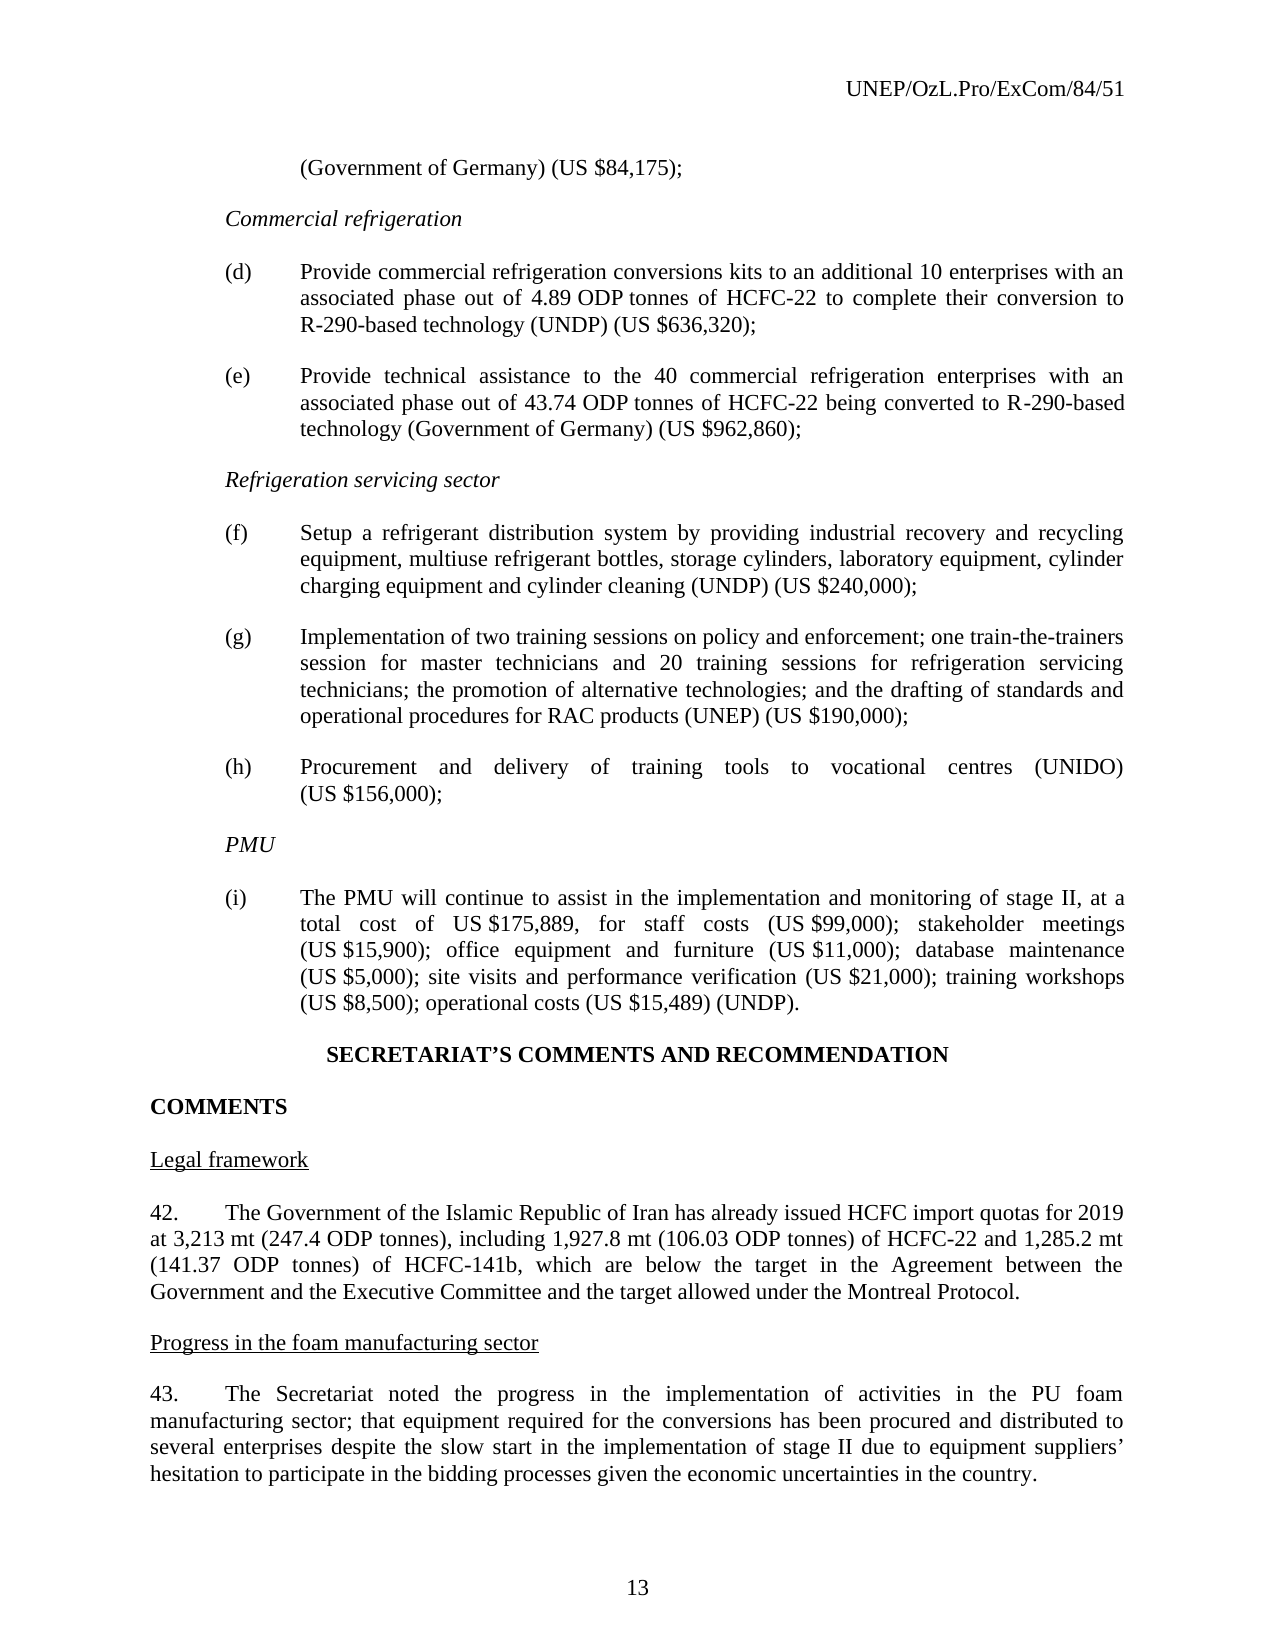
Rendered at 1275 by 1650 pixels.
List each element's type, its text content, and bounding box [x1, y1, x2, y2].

subtitle Provide commercial refrigeration conversions kits to an additional 10 enterprises with an associated phase out of 4.89 ODP tonnes of HCFC-22 to complete their conversion to R-290-based technology (UNDP) (US $636,320); [225, 258, 1125, 337]
text Commercial refrigeration [225, 205, 1125, 232]
text Refrigeration servicing sector [225, 466, 1125, 493]
text Legal framework [150, 1146, 1125, 1172]
subtitle Procurement and delivery of training tools to vocational centres (UNIDO) (US $156,000); [225, 753, 1125, 806]
subtitle The Secretariat noted the progress in the implementation of activities in the PU foam manufacturing sector; that equipment required for the conversions has been procured and distributed to several enterprises despite the slow start in the implementation of stage II due to equipment suppliers’ hesitation to participate in the bidding processes given the economic uncertainties in the country. [150, 1381, 1125, 1486]
text SECRETARIAT’S COMMENTS AND RECOMMENDATION [150, 1041, 1125, 1067]
subtitle Implementation of two training sessions on policy and enforcement; one train-the-trainers session for master technicians and 20 training sessions for refrigeration servicing technicians; the promotion of alternative technologies; and the drafting of standards and operational procedures for RAC products (UNEP) (US $190,000); [225, 623, 1125, 728]
subtitle The PMU will continue to assist in the implementation and monitoring of stage II, at a total cost of US $175,889, for staff costs (US $99,000); stakeholder meetings (US $15,900); office equipment and furniture (US $11,000); database maintenance (US $5,000); site visits and performance verification (US $21,000); training workshops (US $8,500); operational costs (US $15,489) (UNDP). [225, 884, 1125, 1016]
subtitle The Government of the Islamic Republic of Iran has already issued HCFC import quotas for 2019 at 3,213 mt (247.4 ODP tonnes), including 1,927.8 mt (106.03 ODP tonnes) of HCFC-22 and 1,285.2 mt (141.37 ODP tonnes) of HCFC-141b, which are below the target in the Agreement between the Government and the Executive Committee and the target allowed under the Montreal Protocol. [150, 1199, 1125, 1304]
subtitle Provide technical assistance to the 40 commercial refrigeration enterprises with an associated phase out of 43.74 ODP tonnes of HCFC-22 being converted to R-290-based technology (Government of Germany) (US $962,860); [225, 362, 1125, 441]
text Progress in the foam manufacturing sector [150, 1329, 1125, 1356]
text COMMENTS [150, 1093, 1125, 1120]
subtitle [225, 154, 1125, 180]
subtitle Setup a refrigerant distribution system by providing industrial recovery and recycling equipment, multiuse refrigerant bottles, storage cylinders, laboratory equipment, cylinder charging equipment and cylinder cleaning (UNDP) (US $240,000); [225, 519, 1125, 598]
text PMU [225, 831, 1125, 857]
